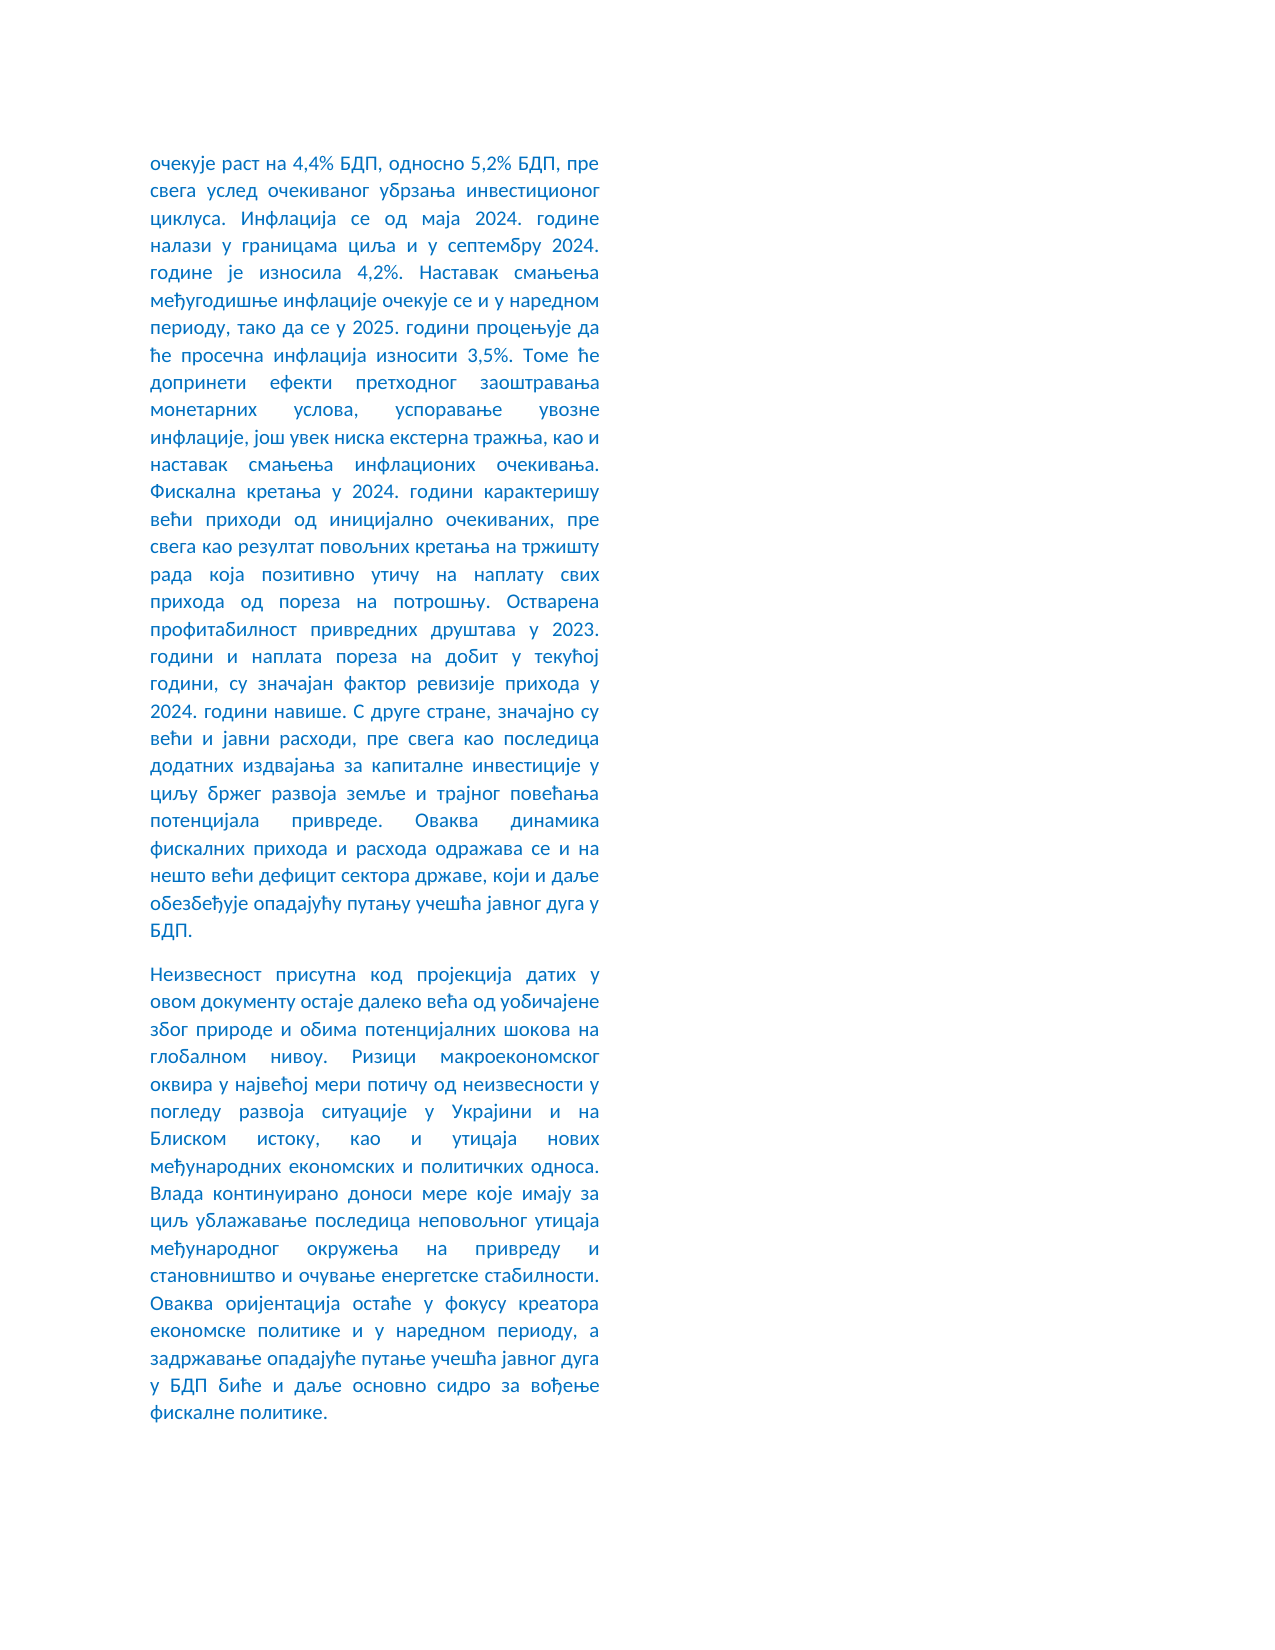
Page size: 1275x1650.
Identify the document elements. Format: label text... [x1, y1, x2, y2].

text Неизвесност присутна код пројекција датих у овом документу остаје далеко већа од уобичајене због природе и обима потенцијалних шокова на глобалном нивоу. Ризици макроекономског оквира у највећој мери потичу од неизвесности у погледу развоја ситуације у Украјини и на Блиском истоку, као и утицаја нових међународних економских и политичких односа. Влада континуирано доноси мере које имају за циљ ублажавање последица неповољног утицаја међународног окружења на привреду и становништво и очување енергетске стабилности. Оваква оријентација остаће у фокусу креатора економске политике и у наредном периоду, а задржавање опадајуће путање учешћа јавног дуга у БДП биће и даље основно сидро за вођење фискалне политике. [150, 961, 600, 1425]
text Макроекономска кретања током 2024. године генерално су у складу са очекиваним из претходне Фискалне стратегије. Полазећи од текућих трендова у погледу кретања привредне активности, узимајући у обзир донете мере економске политике, као и ефекте наставка реализације инфраструктурних пројеката додатно подржаних новим инвестиционим циклусом у оквиру програма „Скок у будућност – Србија 2027”, уз уважавање економских изгледа најважнијих спољнотрговинских партнера, Министарство финансија очекује раст БДП у 2024. години од 3,8%, док се у 2025. години очекује убрзање на 4,2%, што је непромењено у односу на претходна очекивања. Након рекордно ниске вредности учешћа дефицита текућег рачуна у БДП у претходној години, у 2024. и 2025. години се очекује раст на 4,4% БДП, односно 5,2% БДП, пре свега услед очекиваног убрзања инвестиционог циклуса. Инфлација се од маја 2024. године налази у границама циља и у септембру 2024. године је износила 4,2%. Наставак смањења међугодишње инфлације очекује се и у наредном периоду, тако да се у 2025. години процењује да ће просечна инфлација износити 3,5%. Томе ће допринети ефекти претходног заоштравања монетарних услова, успоравање увозне инфлације, још увек ниска екстерна тражња, као и наставак смањења инфлационих очекивања. Фискална кретања у 2024. години карактеришу већи приходи од иницијално очекиваних, пре свега као резултат повољних кретања на тржишту рада која позитивно утичу на наплату свих прихода од пореза на потрошњу. Остварена профитабилност привредних друштава у 2023. години и наплата пореза на добит у текућој години, су значајан фактор ревизије прихода у 2024. години навише. С друге стране, значајно су већи и јавни расходи, пре свега као последица додатних издвајања за капиталне инвестиције у циљу бржег развоја земље и трајног повећања потенцијала привреде. Оваква динамика фискалних прихода и расхода одражава се и на нешто већи дефицит сектора државе, који и даље обезбеђује опадајућу путању учешћа јавног дуга у БДП. [150, 150, 600, 942]
